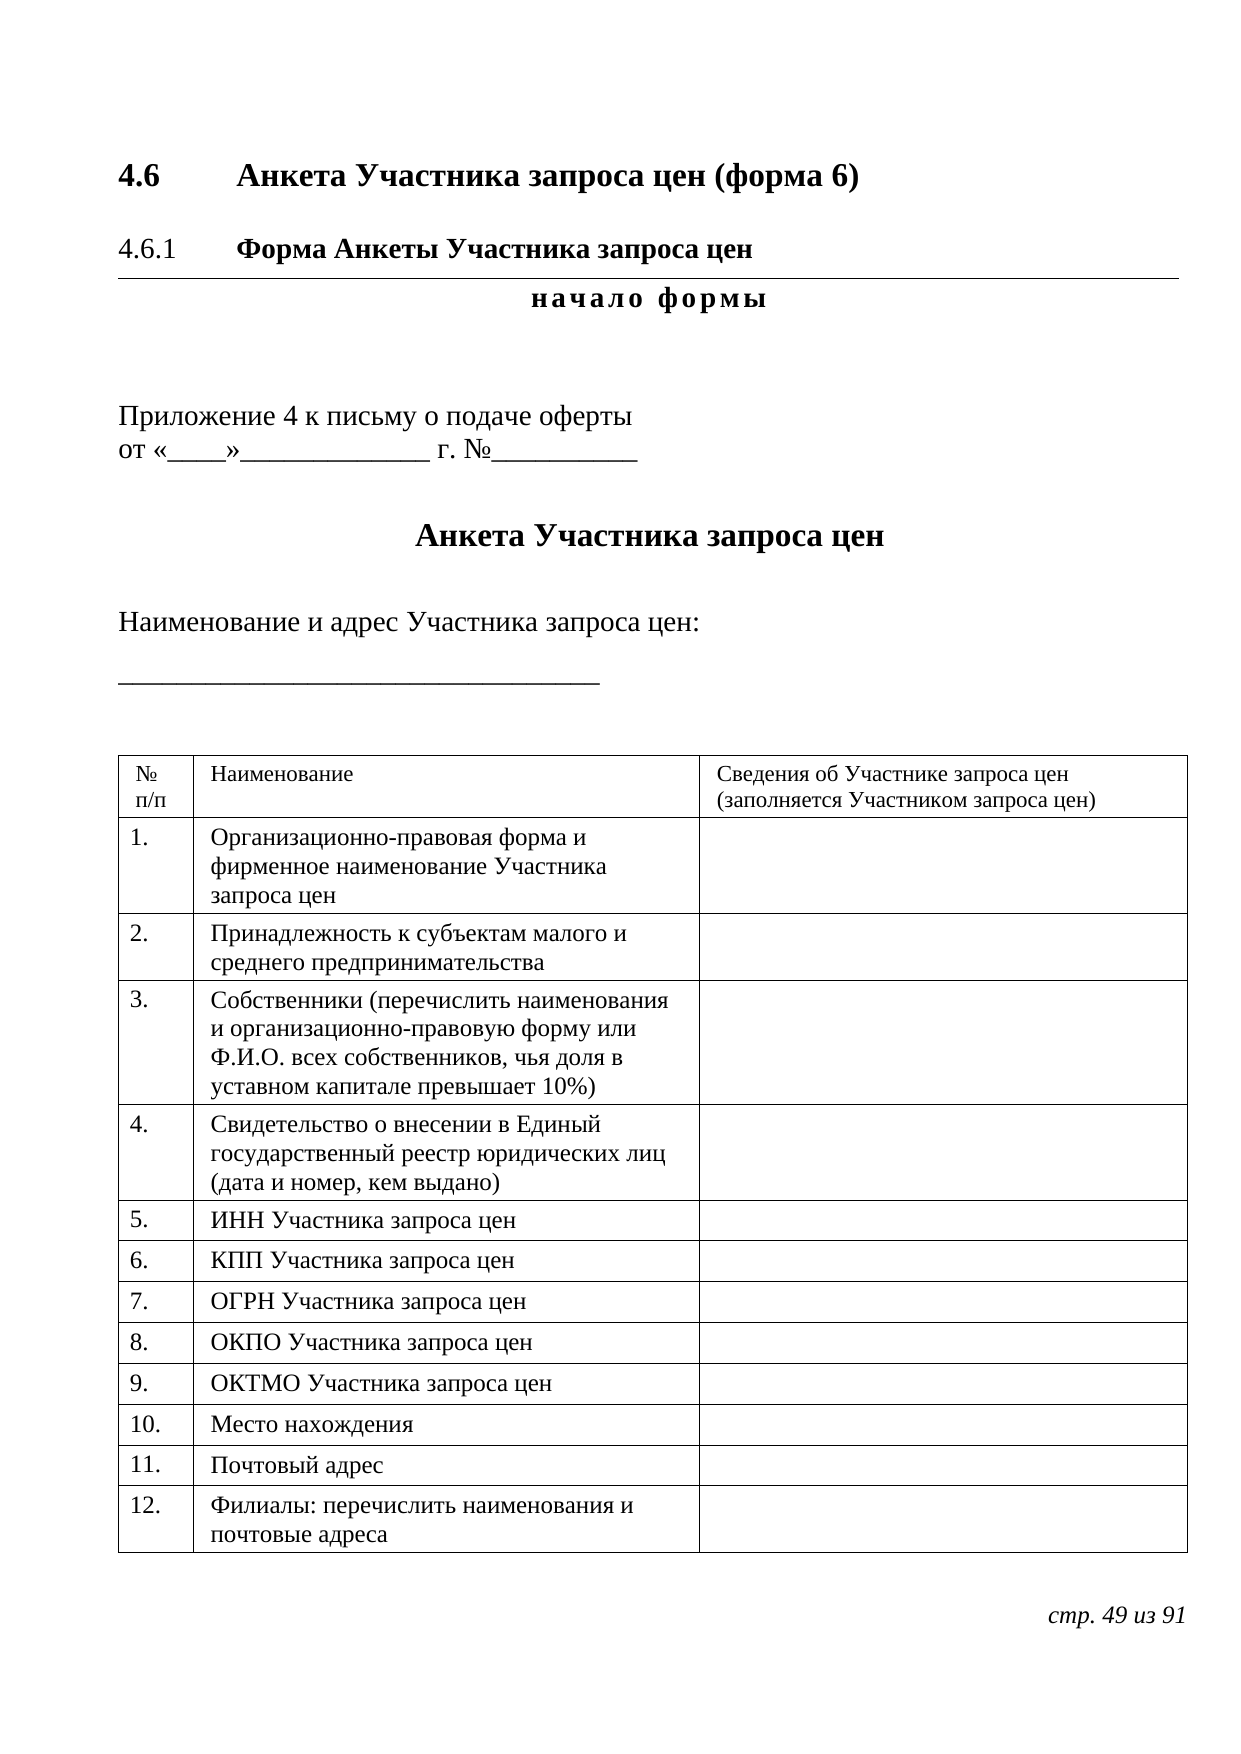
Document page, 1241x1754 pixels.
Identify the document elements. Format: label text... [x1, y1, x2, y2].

table_cell [119, 1201, 193, 1240]
table_cell [700, 1323, 1187, 1363]
table_cell [700, 1446, 1187, 1485]
table_cell [119, 1486, 193, 1552]
text начало формы [118, 279, 1179, 314]
table_cell Собственники (перечислить наименования и организационно-правовую форму или Ф.И.О. всех собственников, чья доля в уставном капитале превышает 10%) [194, 981, 699, 1104]
table_header № п/п [119, 756, 193, 817]
table_cell [700, 818, 1187, 913]
table_cell [700, 1486, 1187, 1552]
table_cell [119, 818, 193, 913]
text _________________________________ [118, 654, 1181, 688]
table_cell [119, 1241, 193, 1281]
table_cell [700, 914, 1187, 979]
table_cell [119, 1323, 193, 1363]
table_cell Место нахождения [194, 1405, 699, 1444]
table_cell ОКТМО Участника запроса цен [194, 1364, 699, 1404]
table_cell [700, 1364, 1187, 1404]
table_cell [119, 1405, 193, 1444]
table_header Сведения об Участнике запроса цен (заполняется Участником запроса цен) [700, 756, 1187, 817]
table_cell [700, 1405, 1187, 1444]
table_cell Свидетельство о внесении в Единый государственный реестр юридических лиц (дата и номер, кем выдано) [194, 1105, 699, 1199]
text Анкета Участника запроса цен [118, 515, 1181, 554]
table_cell [119, 1282, 193, 1322]
table_cell [700, 1282, 1187, 1322]
table_cell КПП Участника запроса цен [194, 1241, 699, 1281]
table_cell Принадлежность к субъектам малого и среднего предпринимательства [194, 914, 699, 979]
table_cell ОГРН Участника запроса цен [194, 1282, 699, 1322]
table_cell [119, 1446, 193, 1485]
table_cell [119, 1364, 193, 1404]
table_cell [700, 1105, 1187, 1199]
table_cell ИНН Участника запроса цен [194, 1201, 699, 1240]
table_cell [119, 914, 193, 979]
text Форма Анкеты Участника запроса цен [118, 231, 1181, 265]
table_cell Филиалы: перечислить наименования и почтовые адреса [194, 1486, 699, 1552]
table_cell [700, 1241, 1187, 1281]
table_header Наименование [194, 756, 699, 817]
table_cell Почтовый адрес [194, 1446, 699, 1485]
table_cell [119, 981, 193, 1104]
table_cell [700, 1201, 1187, 1240]
table_cell Организационно-правовая форма и фирменное наименование Участника запроса цен [194, 818, 699, 913]
table_cell [700, 981, 1187, 1104]
text Наименование и адрес Участника запроса цен: [118, 604, 1181, 638]
table_cell [119, 1105, 193, 1199]
table_cell ОКПО Участника запроса цен [194, 1323, 699, 1363]
